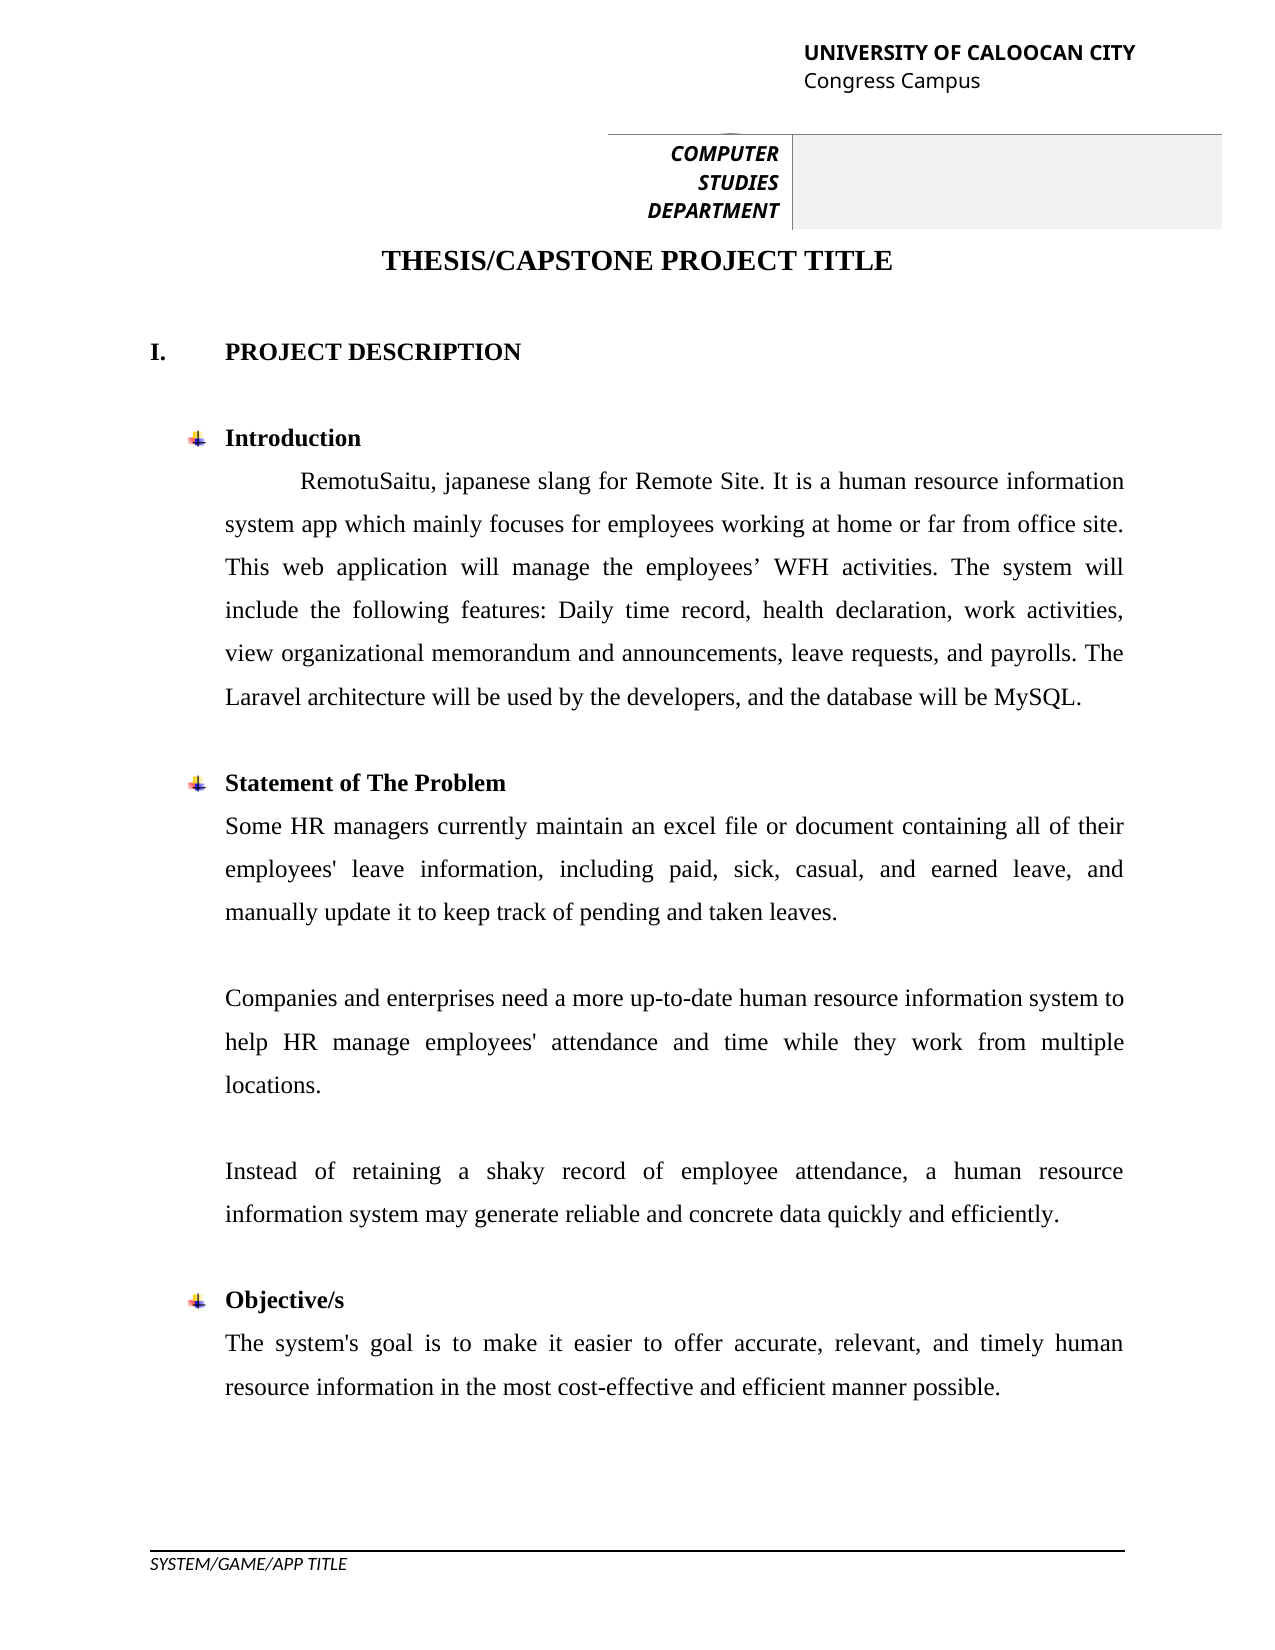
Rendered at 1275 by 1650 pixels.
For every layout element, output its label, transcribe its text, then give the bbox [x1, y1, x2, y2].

list Objective/s [187, 1285, 1125, 1314]
list RemotuSaitu, japanese slang for Remote Site. It is a human resource information system app which mainly focuses for employees working at home or far from office site. This web application will manage the employees’ WFH activities. The system will include the following features: Daily time record, health declaration, work activities, view organizational memorandum and announcements, leave requests, and payrolls. The Laravel architecture will be used by the developers, and the database will be MySQL. [225, 466, 1125, 710]
list Statement of The Problem [187, 768, 1125, 797]
list The system's goal is to make it easier to offer accurate, relevant, and timely human resource information in the most cost-effective and efficient manner possible. [225, 1328, 1125, 1400]
text THESIS/CAPSTONE PROJECT TITLE [150, 243, 1125, 277]
list Instead of retaining a shaky record of employee attendance, a human resource information system may generate reliable and concrete data quickly and efficiently. [225, 1156, 1125, 1228]
list Companies and enterprises need a more up-to-date human resource information system to help HR manage employees' attendance and time while they work from multiple locations. [225, 983, 1125, 1098]
picture [188, 774, 206, 792]
list PROJECT DESCRIPTION [150, 337, 1125, 365]
picture [188, 429, 206, 447]
list Some HR managers currently maintain an excel file or document containing all of their employees' leave information, including paid, sick, casual, and earned leave, and manually update it to keep track of pending and taken leaves. [225, 811, 1125, 926]
picture [188, 1292, 206, 1309]
list Introduction [187, 423, 1125, 452]
